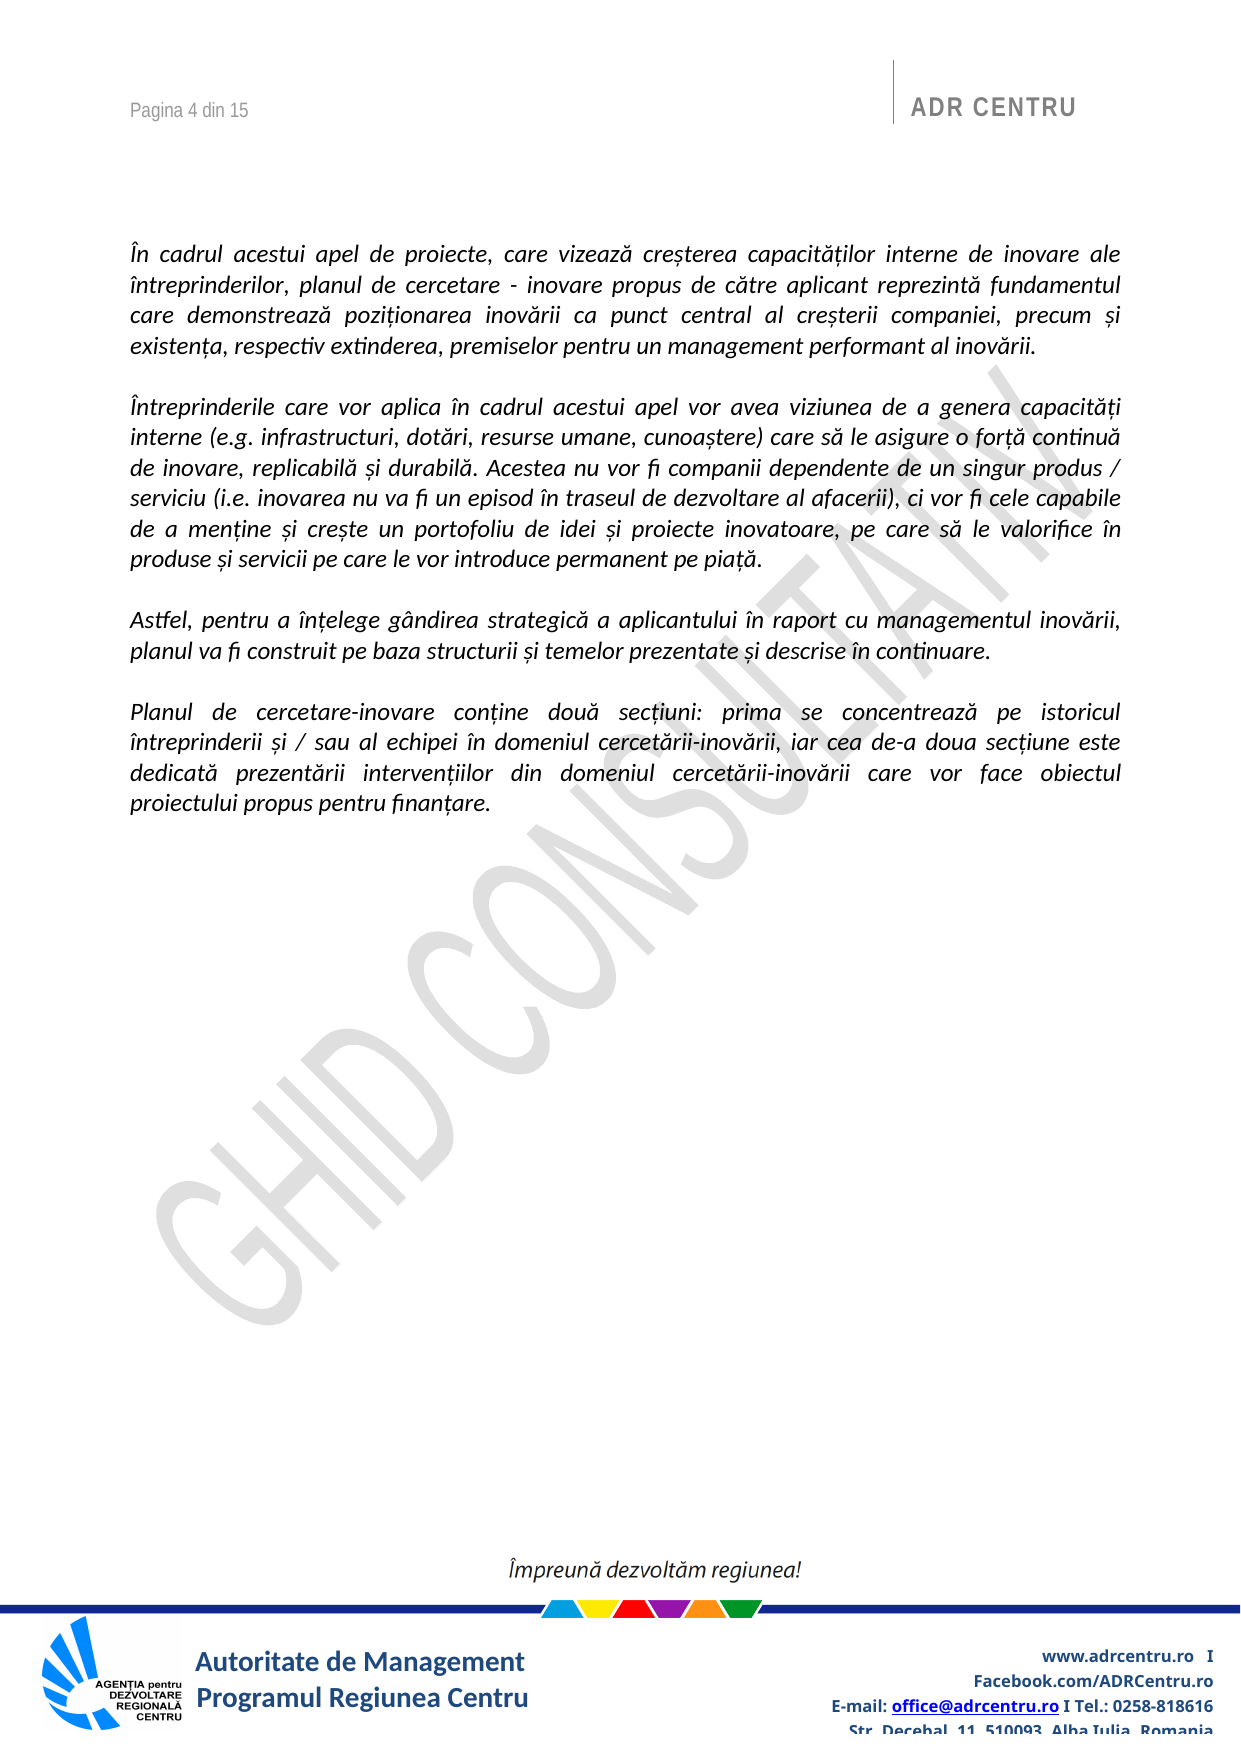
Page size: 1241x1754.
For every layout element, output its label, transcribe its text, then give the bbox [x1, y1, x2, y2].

picture [495, 1556, 814, 1583]
text Planul de cercetare-inovare conține două secțiuni: prima se concentrează pe istoricul întreprinderii și / sau al echipei în domeniul cercetării-inovării, iar cea de-a doua secțiune este dedicată prezentării intervențiilor din domeniul cercetării-inovării care vor face obiectul proiectului propus pentru finanțare. [130, 696, 1125, 818]
picture [0, 1600, 550, 1730]
text În cadrul acestui apel de proiecte, care vizează creșterea capacităților interne de inovare ale întreprinderilor, planul de cercetare - inovare propus de către aplicant reprezintă fundamentul care demonstrează poziționarea inovării ca punct central al creșterii companiei, precum și existența, respectiv extinderea, premiselor pentru un management performant al inovării. [130, 238, 1125, 360]
text Întreprinderile care vor aplica în cadrul acestui apel vor avea viziunea de a genera capacități interne (e.g. infrastructuri, dotări, resurse umane, cunoaștere) care să le asigure o forță continuă de inovare, replicabilă și durabilă. Acestea nu vor fi companii dependente de un singur produs / serviciu (i.e. inovarea nu va fi un episod în traseul de dezvoltare al afacerii), ci vor fi cele capabile de a menține și crește un portofoliu de idei și proiecte inovatoare, pe care să le valorifice în produse și servicii pe care le vor introduce permanent pe piață. [130, 391, 1125, 574]
picture [574, 1600, 1241, 1618]
text Astfel, pentru a înțelege gândirea strategică a aplicantului în raport cu managementul inovării, planul va fi construit pe baza structurii și temelor prezentate și descrise în continuare. [130, 604, 1125, 666]
